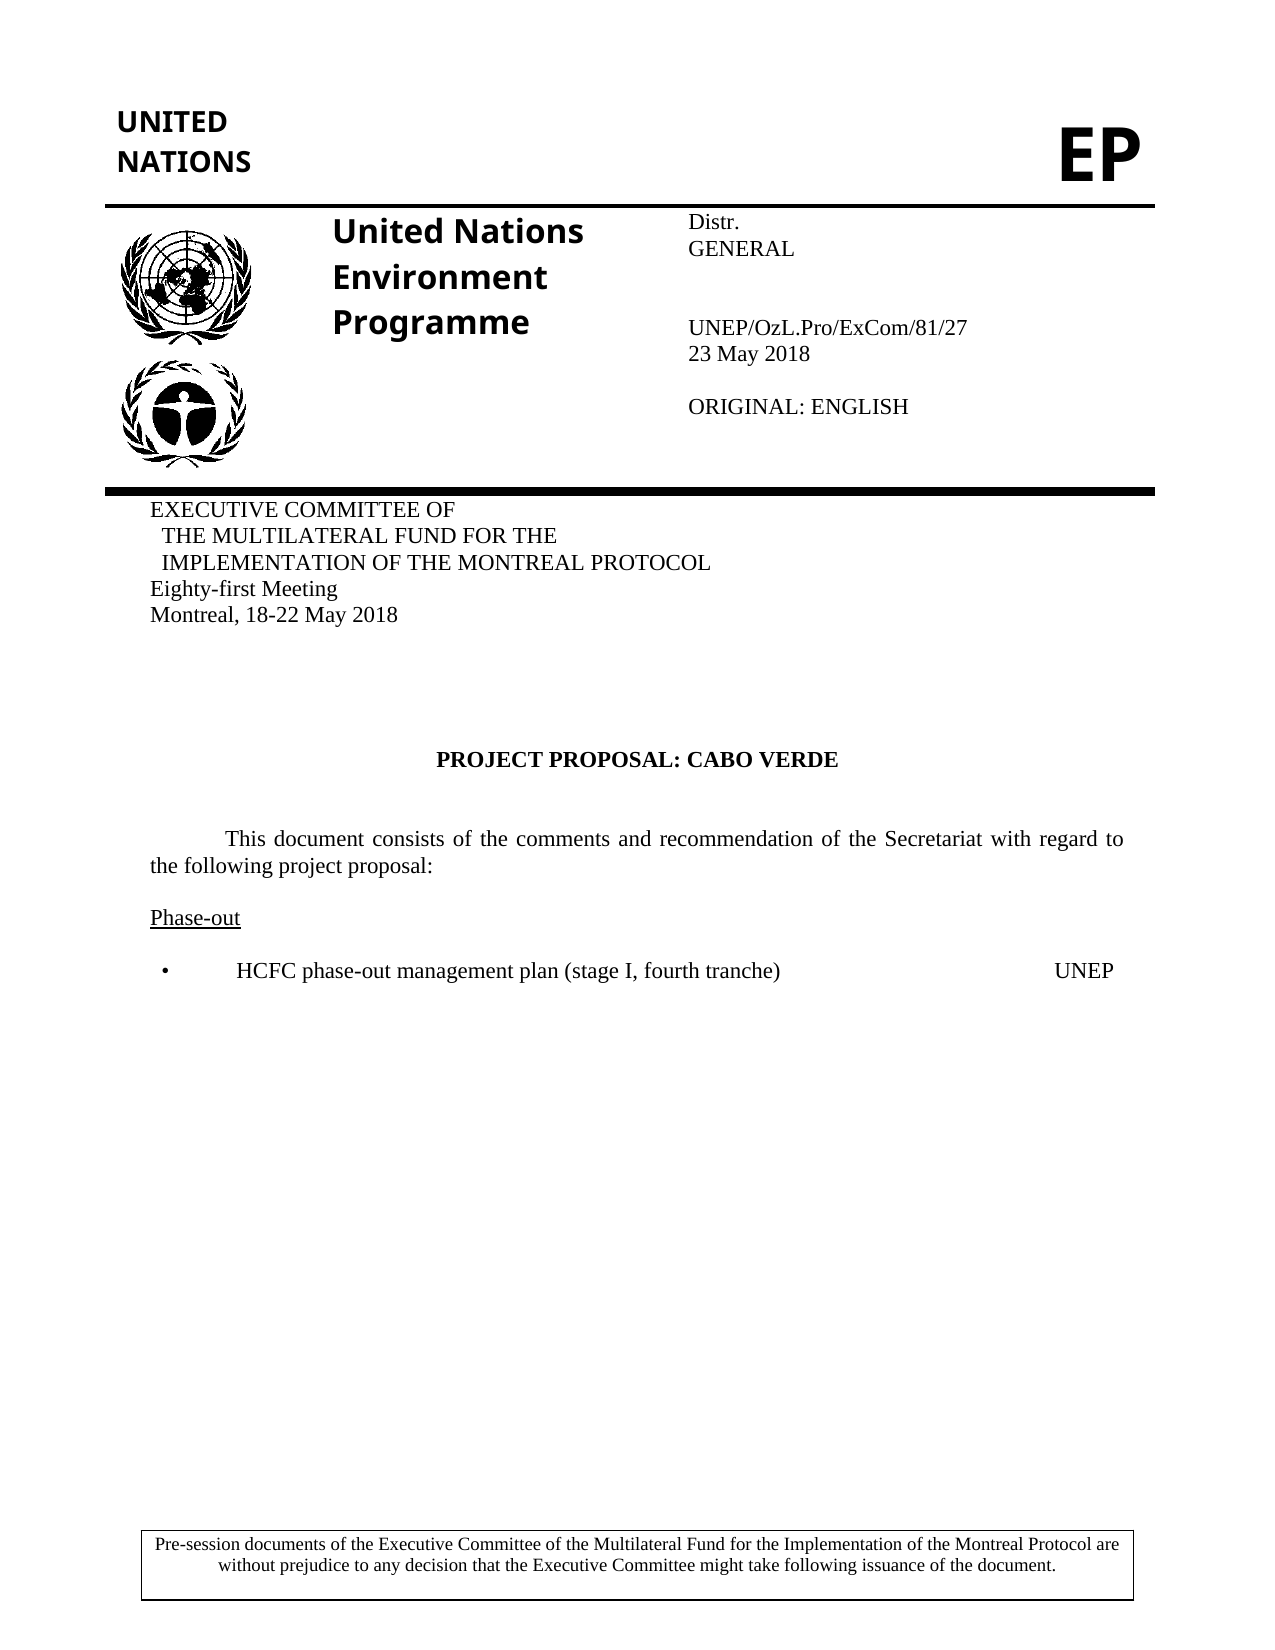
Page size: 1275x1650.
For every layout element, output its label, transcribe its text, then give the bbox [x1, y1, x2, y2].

text EXECUTIVE COMMITTEE OF THE MULTILATERAL FUND FOR THE IMPLEMENTATION OF THE MONTREAL PROTOCOL Eighty-first Meeting [150, 496, 1125, 601]
text Phase-out [150, 904, 1125, 931]
text PROJECT PROPOSAL: CABO VERDE [150, 746, 1125, 773]
text This document consists of the comments and recommendation of the Secretariat with regard to the following project proposal: [150, 825, 1125, 878]
text Montreal, 18-22 May 2018 [150, 601, 1125, 628]
picture [117, 355, 249, 472]
table_header EP [677, 101, 1155, 203]
table_cell [105, 208, 321, 487]
table_header UNITED NATIONS [105, 101, 677, 203]
table_cell United Nations Environment Programme [321, 208, 677, 487]
table_cell Distr. GENERAL UNEP/OzL.Pro/ExCom/81/27 23 May 2018 ORIGINAL: ENGLISH [677, 208, 1155, 487]
table_header UNEP [875, 957, 1125, 983]
table_header • HCFC phase-out management plan (stage I, fourth tranche) [150, 957, 875, 983]
